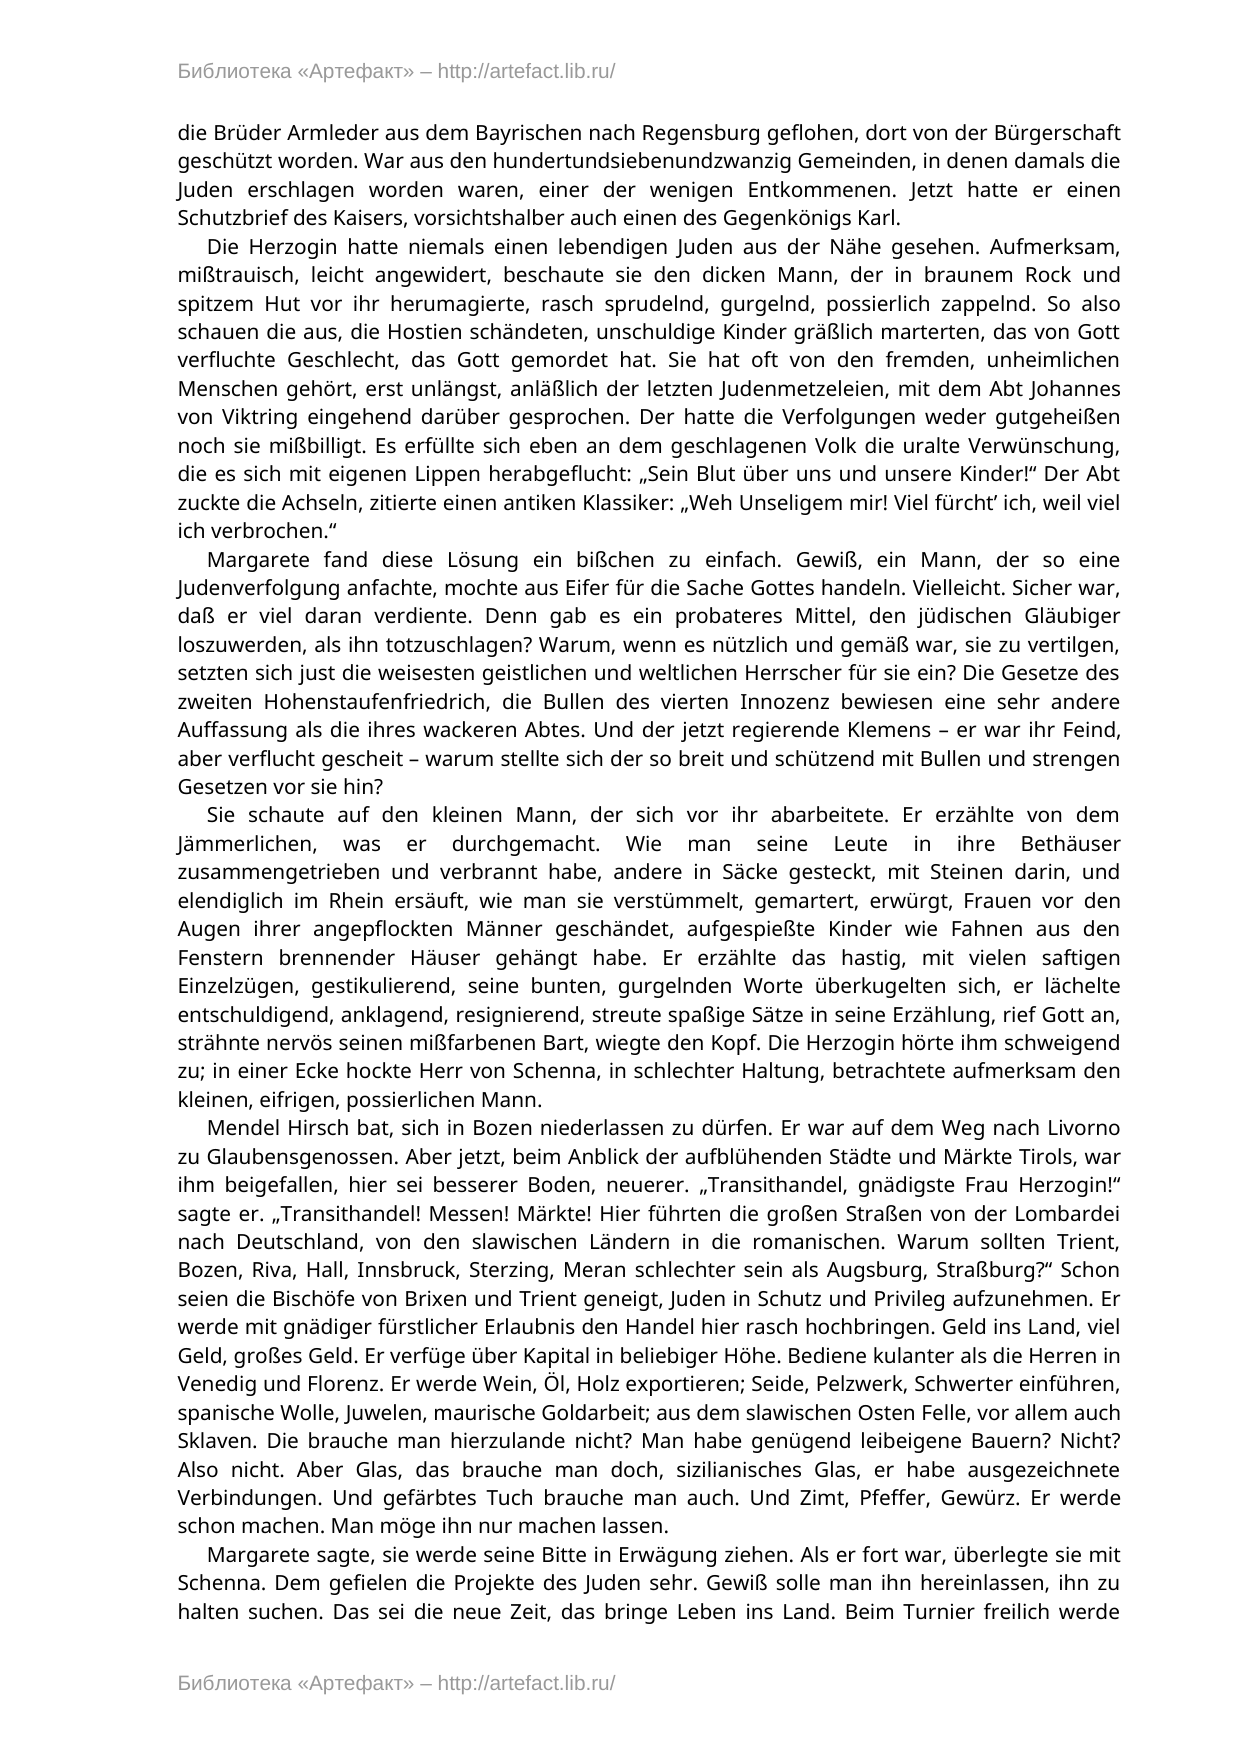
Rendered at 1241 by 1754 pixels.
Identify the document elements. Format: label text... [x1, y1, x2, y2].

text Die Herzogin hatte niemals einen lebendigen Juden aus der Nähe gesehen. Aufmerksam, mißtrauisch, leicht angewidert, beschaute sie den dicken Mann, der in braunem Rock und spitzem Hut vor ihr herumagierte, rasch sprudelnd, gurgelnd, possierlich zappelnd. So also schauen die aus, die Hostien schändeten, unschuldige Kinder gräßlich marterten, das von Gott verfluchte Geschlecht, das Gott gemordet hat. Sie hat oft von den fremden, unheimlichen Menschen gehört, erst unlängst, anläßlich der letzten Judenmetzeleien, mit dem Abt Johannes von Viktring eingehend darüber gesprochen. Der hatte die Verfolgungen weder gutgeheißen noch sie mißbilligt. Es erfüllte sich eben an dem geschlagenen Volk die uralte Verwünschung, die es sich mit eigenen Lippen herabgeflucht: „Sein Blut über uns und unsere Kinder!“ Der Abt zuckte die Achseln, zitierte einen antiken Klassiker: „Weh Unseligem mir! Viel fürcht’ ich, weil viel ich verbrochen.“ [177, 232, 1122, 545]
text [177, 1540, 1122, 1625]
text Margarete fand diese Lösung ein bißchen zu einfach. Gewiß, ein Mann, der so eine Judenverfolgung anfachte, mochte aus Eifer für die Sache Gottes handeln. Vielleicht. Sicher war, daß er viel daran verdiente. Denn gab es ein probateres Mittel, den jüdischen Gläubiger loszuwerden, als ihn totzuschlagen? Warum, wenn es nützlich und gemäß war, sie zu vertilgen, setzten sich just die weisesten geistlichen und weltlichen Herrscher für sie ein? Die Gesetze des zweiten Hohenstaufenfriedrich, die Bullen des vierten Innozenz bewiesen eine sehr andere Auffassung als die ihres wackeren Abtes. Und der jetzt regierende Klemens – er war ihr Feind, aber verflucht gescheit – warum stellte sich der so breit und schützend mit Bullen und strengen Gesetzen vor sie hin? [177, 545, 1122, 801]
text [177, 118, 1122, 232]
text Sie schaute auf den kleinen Mann, der sich vor ihr abarbeitete. Er erzählte von dem Jämmerlichen, was er durchgemacht. Wie man seine Leute in ihre Bethäuser zusammengetrieben und verbrannt habe, andere in Säcke gesteckt, mit Steinen darin, und elendiglich im Rhein ersäuft, wie man sie verstümmelt, gemartert, erwürgt, Frauen vor den Augen ihrer angepflockten Männer geschändet, aufgespießte Kinder wie Fahnen aus den Fenstern brennender Häuser gehängt habe. Er erzählte das hastig, mit vielen saftigen Einzelzügen, gestikulierend, seine bunten, gurgelnden Worte überkugelten sich, er lächelte entschuldigend, anklagend, resignierend, streute spaßige Sätze in seine Erzählung, rief Gott an, strähnte nervös seinen mißfarbenen Bart, wiegte den Kopf. Die Herzogin hörte ihm schweigend zu; in einer Ecke hockte Herr von Schenna, in schlechter Haltung, betrachtete aufmerksam den kleinen, eifrigen, possierlichen Mann. [177, 801, 1122, 1113]
text Mendel Hirsch bat, sich in Bozen niederlassen zu dürfen. Er war auf dem Weg nach Livorno zu Glaubensgenossen. Aber jetzt, beim Anblick der aufblühenden Städte und Märkte Tirols, war ihm beigefallen, hier sei besserer Boden, neuerer. „Transithandel, gnädigste Frau Herzogin!“ sagte er. „Transithandel! Messen! Märkte! Hier führten die großen Straßen von der Lombardei nach Deutschland, von den slawischen Ländern in die romanischen. Warum sollten Trient, Bozen, Riva, Hall, Innsbruck, Sterzing, Meran schlechter sein als Augsburg, Straßburg?“ Schon seien die Bischöfe von Brixen und Trient geneigt, Juden in Schutz und Privileg aufzunehmen. Er werde mit gnädiger fürstlicher Erlaubnis den Handel hier rasch hochbringen. Geld ins Land, viel Geld, großes Geld. Er verfüge über Kapital in beliebiger Höhe. Bediene kulanter als die Herren in Venedig und Florenz. Er werde Wein, Öl, Holz exportieren; Seide, Pelzwerk, Schwerter einführen, spanische Wolle, Juwelen, maurische Goldarbeit; aus dem slawischen Osten Felle, vor allem auch Sklaven. Die brauche man hierzulande nicht? Man habe genügend leibeigene Bauern? Nicht? Also nicht. Aber Glas, das brauche man doch, sizilianisches Glas, er habe ausgezeichnete Verbindungen. Und gefärbtes Tuch brauche man auch. Und Zimt, Pfeffer, Gewürz. Er werde schon machen. Man möge ihn nur machen lassen. [177, 1113, 1122, 1540]
